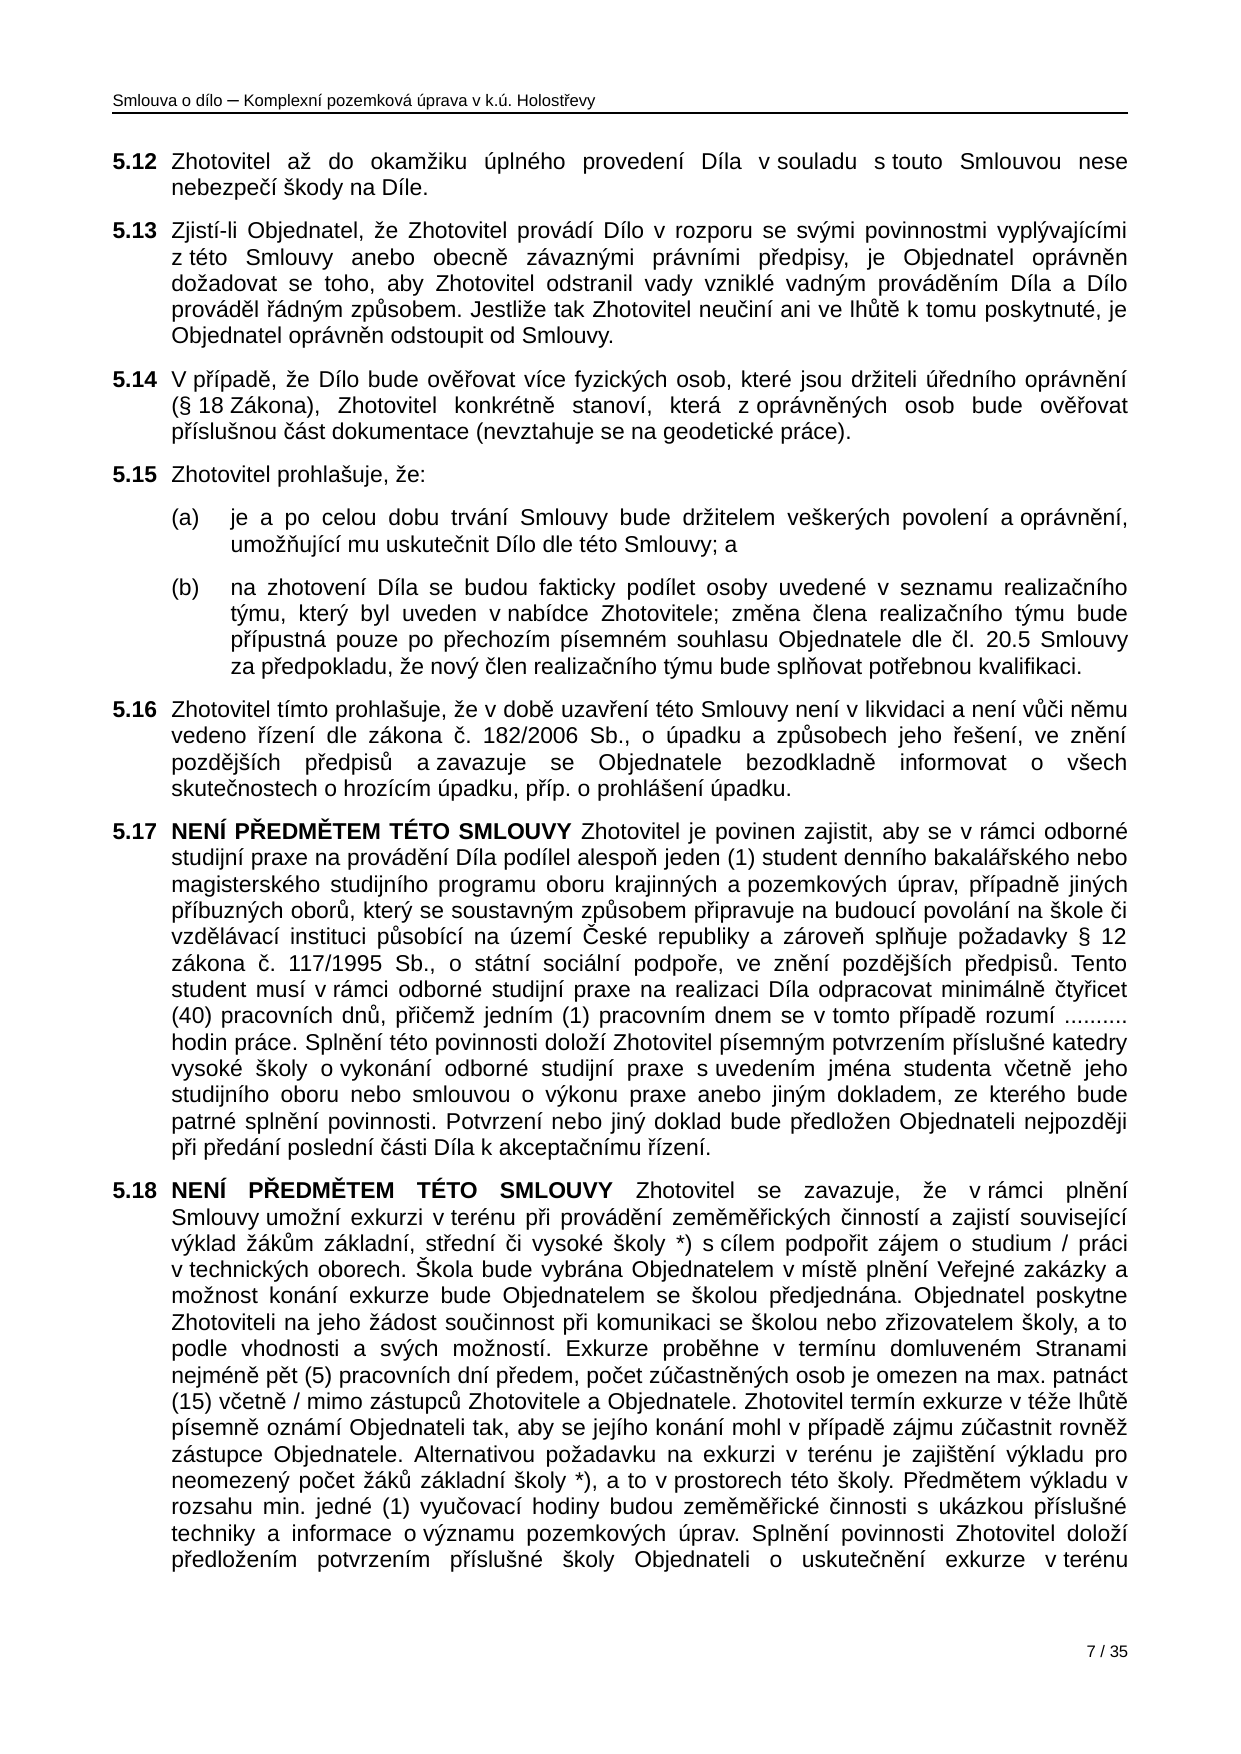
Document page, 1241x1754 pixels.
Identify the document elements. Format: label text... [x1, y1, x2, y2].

text NENÍ PŘEDMĚTEM TÉTO SMLOUVY Zhotovitel je povinen zajistit, aby se v rámci odborné studijní praxe na provádění Díla podílel alespoň jeden (1) student denního bakalářského nebo magisterského studijního programu oboru krajinných a pozemkových úprav, případně jiných příbuzných oborů, který se soustavným způsobem připravuje na budoucí povolání na škole či vzdělávací instituci působící na území České republiky a zároveň splňuje požadavky § 12 zákona č. 117/1995 Sb., o státní sociální podpoře, ve znění pozdějších předpisů. Tento student musí v rámci odborné studijní praxe na realizaci Díla odpracovat minimálně čtyřicet (40) pracovních dnů, přičemž jedním (1) pracovním dnem se v tomto případě rozumí .......... hodin práce. Splnění této povinnosti doloží Zhotovitel písemným potvrzením příslušné katedry vysoké školy o vykonání odborné studijní praxe s uvedením jména studenta včetně jeho studijního oboru nebo smlouvou o výkonu praxe anebo jiným dokladem, ze kterého bude patrné splnění povinnosti. Potvrzení nebo jiný doklad bude předložen Objednateli nejpozději při předání poslední části Díla k akceptačnímu řízení. [112, 818, 1128, 1160]
list na zhotovení Díla se budou fakticky podílet osoby uvedené v seznamu realizačního týmu, který byl uveden v nabídce Zhotovitele; změna člena realizačního týmu bude přípustná pouze po přechozím písemném souhlasu Objednatele dle čl. 20.5 Smlouvy za předpokladu, že nový člen realizačního týmu bude splňovat potřebnou kvalifikaci. [171, 574, 1128, 679]
list je a po celou dobu trvání Smlouvy bude držitelem veškerých povolení a oprávnění, umožňující mu uskutečnit Dílo dle této Smlouvy; a [171, 504, 1128, 557]
text Zhotovitel až do okamžiku úplného provedení Díla v souladu s touto Smlouvou nese nebezpečí škody na Díle. [112, 148, 1128, 200]
text Zhotovitel tímto prohlašuje, že v době uzavření této Smlouvy není v likvidaci a není vůči němu vedeno řízení dle zákona č. 182/2006 Sb., o úpadku a způsobech jeho řešení, ve znění pozdějších předpisů a zavazuje se Objednatele bezodkladně informovat o všech skutečnostech o hrozícím úpadku, příp. o prohlášení úpadku. [112, 696, 1128, 801]
text Zjistí-li Objednatel, že Zhotovitel provádí Dílo v rozporu se svými povinnostmi vyplývajícími z této Smlouvy anebo obecně závaznými právními předpisy, je Objednatel oprávněn dožadovat se toho, aby Zhotovitel odstranil vady vzniklé vadným prováděním Díla a Dílo prováděl řádným způsobem. Jestliže tak Zhotovitel neučiní ani ve lhůtě k tomu poskytnuté, je Objednatel oprávněn odstoupit od Smlouvy. [112, 217, 1128, 349]
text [112, 1177, 1128, 1572]
text V případě, že Dílo bude ověřovat více fyzických osob, které jsou držiteli úředního oprávnění (§ 18 Zákona), Zhotovitel konkrétně stanoví, která z oprávněných osob bude ověřovat příslušnou část dokumentace (nevztahuje se na geodetické práce). [112, 366, 1128, 444]
text Zhotovitel prohlašuje, že: [112, 461, 1128, 488]
